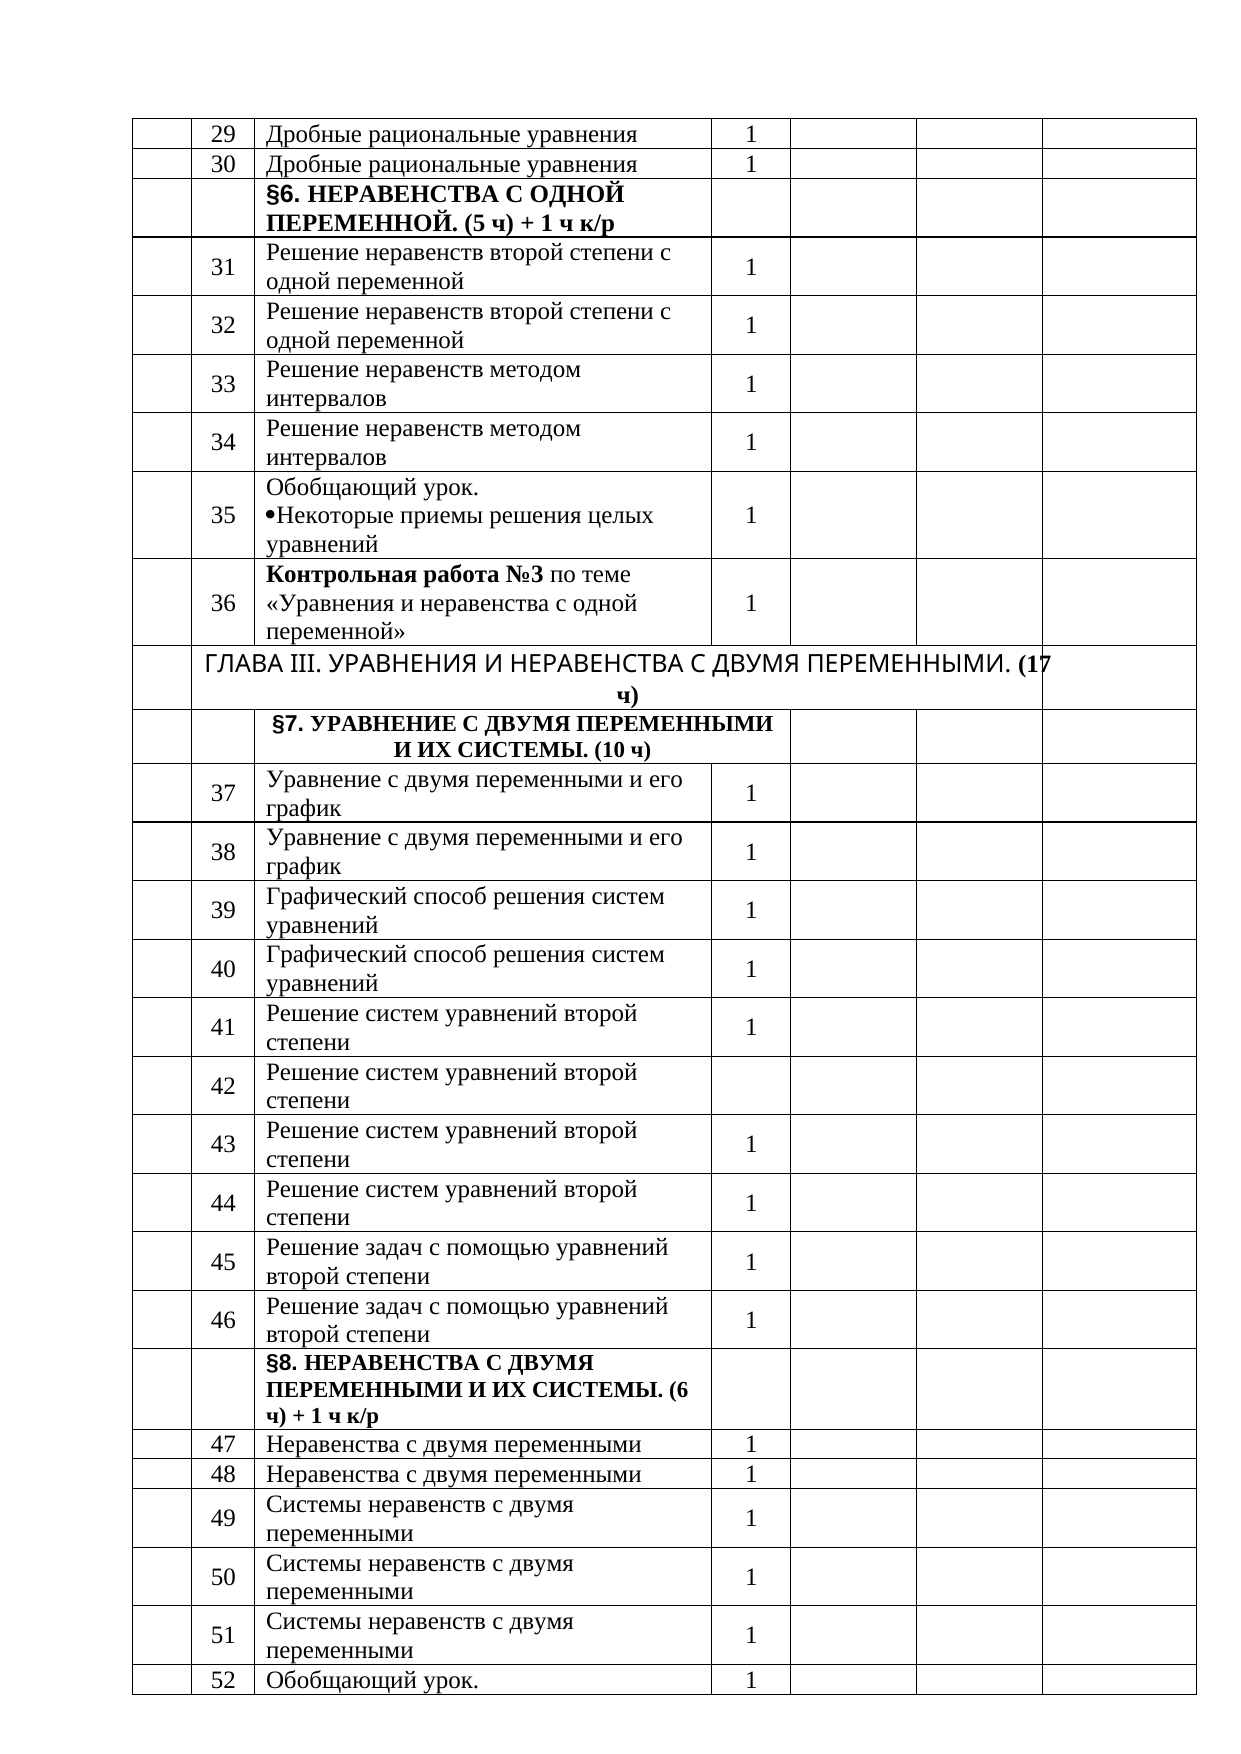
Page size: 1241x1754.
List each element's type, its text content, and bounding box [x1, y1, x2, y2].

table_cell [1043, 764, 1196, 821]
table_cell 45 [192, 1232, 254, 1290]
table_cell [1043, 355, 1196, 412]
table_cell 1 [712, 1606, 790, 1664]
table_cell 1 [712, 764, 790, 821]
table_cell [917, 1057, 1042, 1114]
table_cell 39 [192, 881, 254, 938]
table_cell [791, 998, 916, 1056]
table_cell [1043, 296, 1196, 353]
table_cell ГЛАВА III. УРАВНЕНИЯ И НЕРАВЕНСТВА С ДВУМЯ ПЕРЕМЕННЫМИ. (17 ч) [192, 646, 1042, 709]
table_cell 1 [712, 1115, 790, 1173]
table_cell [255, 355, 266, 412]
table_cell [791, 764, 916, 821]
table_cell [1043, 1232, 1196, 1290]
table_cell [791, 1548, 916, 1605]
table_cell [133, 646, 191, 709]
table_cell [1043, 1430, 1196, 1458]
table_cell §7. УРАВНЕНИЕ С ДВУМЯ ПЕРЕМЕННЫМИ И ИХ СИСТЕМЫ. (10 ч) [255, 710, 790, 763]
table_cell 52 [192, 1665, 254, 1693]
table_cell [791, 1057, 916, 1114]
table_cell 1 [712, 413, 790, 471]
table_cell 34 [192, 413, 254, 471]
table_cell [133, 296, 191, 353]
table_cell 51 [192, 1606, 254, 1664]
table_cell 1 [712, 1665, 790, 1693]
table_cell [791, 1489, 916, 1547]
table_cell [133, 1489, 191, 1547]
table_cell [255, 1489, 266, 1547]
table_cell [192, 710, 254, 763]
table_cell 49 [192, 1489, 254, 1547]
table_cell [192, 1349, 254, 1428]
table_cell [133, 1349, 191, 1428]
table_cell [791, 149, 916, 178]
table_cell 33 [192, 355, 254, 412]
table_cell [917, 296, 1042, 353]
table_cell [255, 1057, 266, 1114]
table_cell 44 [192, 1174, 254, 1231]
table_cell [791, 413, 916, 471]
table_cell 31 [192, 238, 254, 295]
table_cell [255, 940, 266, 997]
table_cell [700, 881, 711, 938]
table_cell 1 [712, 1291, 790, 1348]
table_cell [917, 823, 1042, 880]
table_cell [917, 413, 1042, 471]
table_cell 1 [712, 1430, 790, 1458]
table_cell [917, 559, 1042, 645]
table_cell [917, 1349, 1042, 1428]
table_cell [1043, 710, 1196, 763]
table_cell [917, 710, 1042, 763]
table_cell [791, 1232, 916, 1290]
table_cell 43 [192, 1115, 254, 1173]
table_cell [1043, 119, 1196, 148]
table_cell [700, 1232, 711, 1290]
table_cell [791, 355, 916, 412]
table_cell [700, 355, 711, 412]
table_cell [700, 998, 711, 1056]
table_cell [133, 1232, 191, 1290]
table_cell Обобщающий урок. Некоторые приемы решения систем уравнений с двумя переменными [255, 1665, 711, 1693]
table_cell [1043, 149, 1196, 178]
table_cell [1043, 998, 1196, 1056]
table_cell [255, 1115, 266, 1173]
table_cell [1043, 1349, 1196, 1428]
table_cell 37 [192, 764, 254, 821]
table_cell 1 [712, 1489, 790, 1547]
table_cell [1043, 179, 1196, 236]
table_cell [791, 940, 916, 997]
table_cell 1 [712, 998, 790, 1056]
table_cell [917, 355, 1042, 412]
table_cell Обобщающий урок. Некоторые приемы решения целых уравнений [255, 472, 711, 558]
table_cell [133, 940, 191, 997]
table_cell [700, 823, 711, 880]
table_cell [1043, 646, 1196, 709]
table_cell [133, 179, 191, 236]
table_cell [1043, 238, 1196, 295]
table_cell 48 [192, 1459, 254, 1488]
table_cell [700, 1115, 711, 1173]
table_cell [1043, 1665, 1196, 1693]
table_cell [133, 1430, 191, 1458]
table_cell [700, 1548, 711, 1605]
table_cell [1043, 1291, 1196, 1348]
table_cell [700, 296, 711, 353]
table_cell 41 [192, 998, 254, 1056]
table_cell [1043, 1459, 1196, 1488]
table_cell [791, 1606, 916, 1664]
table_cell [917, 1115, 1042, 1173]
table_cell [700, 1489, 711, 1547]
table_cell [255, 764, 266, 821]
table_cell [917, 119, 1042, 148]
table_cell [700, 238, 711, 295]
table_cell [917, 1489, 1042, 1547]
table_cell [1043, 823, 1196, 880]
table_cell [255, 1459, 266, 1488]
table_cell [917, 1430, 1042, 1458]
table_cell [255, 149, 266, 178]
table_cell [917, 764, 1042, 821]
table_cell [917, 1291, 1042, 1348]
table_cell 1 [712, 1548, 790, 1605]
table_cell 1 [712, 238, 790, 295]
table_cell 50 [192, 1548, 254, 1605]
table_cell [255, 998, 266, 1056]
table_cell 38 [192, 823, 254, 880]
table_cell [133, 1665, 191, 1693]
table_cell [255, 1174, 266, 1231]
table_cell 47 [192, 1430, 254, 1458]
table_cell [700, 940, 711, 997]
table_cell [791, 1115, 916, 1173]
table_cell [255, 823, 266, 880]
table_cell [917, 179, 1042, 236]
table_cell [133, 413, 191, 471]
table_cell [917, 1232, 1042, 1290]
table_cell 40 [192, 940, 254, 997]
table_cell [791, 1349, 916, 1428]
table_cell 1 [712, 119, 790, 148]
table_cell [791, 238, 916, 295]
table_cell [1043, 881, 1196, 938]
table_cell [133, 1174, 191, 1231]
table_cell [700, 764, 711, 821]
table_cell [133, 764, 191, 821]
table_cell [133, 823, 191, 880]
table_cell [133, 149, 191, 178]
table_cell [1043, 1057, 1196, 1114]
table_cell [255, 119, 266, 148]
table_cell [791, 472, 916, 558]
table_cell [917, 940, 1042, 997]
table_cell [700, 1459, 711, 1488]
table_cell [917, 472, 1042, 558]
table_cell [1043, 1489, 1196, 1547]
table_cell [791, 1665, 916, 1693]
table_cell [192, 179, 254, 236]
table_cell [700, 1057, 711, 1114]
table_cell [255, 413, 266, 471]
table_cell [791, 296, 916, 353]
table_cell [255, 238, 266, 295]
table_cell 1 [712, 1459, 790, 1488]
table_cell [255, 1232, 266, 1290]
table_cell [791, 710, 916, 763]
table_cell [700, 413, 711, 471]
table_cell 1 [712, 149, 790, 178]
table_cell [791, 1174, 916, 1231]
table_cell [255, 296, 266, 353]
table_cell [791, 119, 916, 148]
table_cell [1043, 559, 1196, 645]
table_cell [1043, 940, 1196, 997]
table_cell [791, 1459, 916, 1488]
table_cell [917, 1665, 1042, 1693]
table_cell 1 [712, 472, 790, 558]
table_cell [133, 355, 191, 412]
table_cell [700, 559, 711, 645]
table_cell [917, 998, 1042, 1056]
table_cell [133, 238, 191, 295]
table_cell [133, 1459, 191, 1488]
table_cell [791, 823, 916, 880]
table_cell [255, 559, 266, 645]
table_cell [712, 1057, 790, 1114]
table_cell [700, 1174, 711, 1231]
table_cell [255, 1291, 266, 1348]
table_cell [133, 1291, 191, 1348]
table_cell 1 [712, 559, 790, 645]
table_cell [917, 1606, 1042, 1664]
table_cell [1043, 413, 1196, 471]
table_cell [712, 179, 790, 236]
table_cell [1043, 1115, 1196, 1173]
table_cell 46 [192, 1291, 254, 1348]
table_cell [133, 881, 191, 938]
table_cell 29 [192, 119, 254, 148]
table_cell [1043, 472, 1196, 558]
table_cell §8. НЕРАВЕНСТВА С ДВУМЯ ПЕРЕМЕННЫМИ И ИХ СИСТЕМЫ. (6 ч) + 1 ч к/р [255, 1349, 711, 1428]
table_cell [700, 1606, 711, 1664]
table_cell 1 [712, 823, 790, 880]
table_cell [133, 472, 191, 558]
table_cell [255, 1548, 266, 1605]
table_cell [1043, 1606, 1196, 1664]
table_cell [917, 881, 1042, 938]
table_cell [133, 998, 191, 1056]
table_cell [917, 1459, 1042, 1488]
table_cell 1 [712, 355, 790, 412]
table_cell [791, 881, 916, 938]
table_cell [133, 119, 191, 148]
table_cell 36 [192, 559, 254, 645]
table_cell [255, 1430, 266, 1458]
table_cell 32 [192, 296, 254, 353]
table_cell 1 [712, 881, 790, 938]
table_cell [133, 710, 191, 763]
table_cell [133, 1548, 191, 1605]
table_cell [791, 1291, 916, 1348]
table_cell 1 [712, 940, 790, 997]
table_cell [917, 1548, 1042, 1605]
table_cell [917, 1174, 1042, 1231]
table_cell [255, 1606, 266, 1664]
table_cell [791, 1430, 916, 1458]
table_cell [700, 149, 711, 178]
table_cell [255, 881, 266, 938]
table_cell [133, 1057, 191, 1114]
table_cell [917, 238, 1042, 295]
table_cell [791, 559, 916, 645]
table_cell [712, 1349, 790, 1428]
table_cell [133, 1606, 191, 1664]
table_cell 1 [712, 296, 790, 353]
table_cell 1 [712, 1232, 790, 1290]
table_cell [917, 149, 1042, 178]
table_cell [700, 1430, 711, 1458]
table_cell [133, 559, 191, 645]
table_cell [791, 179, 916, 236]
table_cell [1043, 1174, 1196, 1231]
table_cell §6. НЕРАВЕНСТВА С ОДНОЙ ПЕРЕМЕННОЙ. (5 ч) + 1 ч к/р [255, 179, 711, 236]
table_cell 30 [192, 149, 254, 178]
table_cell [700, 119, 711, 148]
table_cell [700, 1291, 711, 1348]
table_cell 35 [192, 472, 254, 558]
table_cell [1043, 1548, 1196, 1605]
table_cell 1 [712, 1174, 790, 1231]
table_cell 42 [192, 1057, 254, 1114]
table_cell [133, 1115, 191, 1173]
